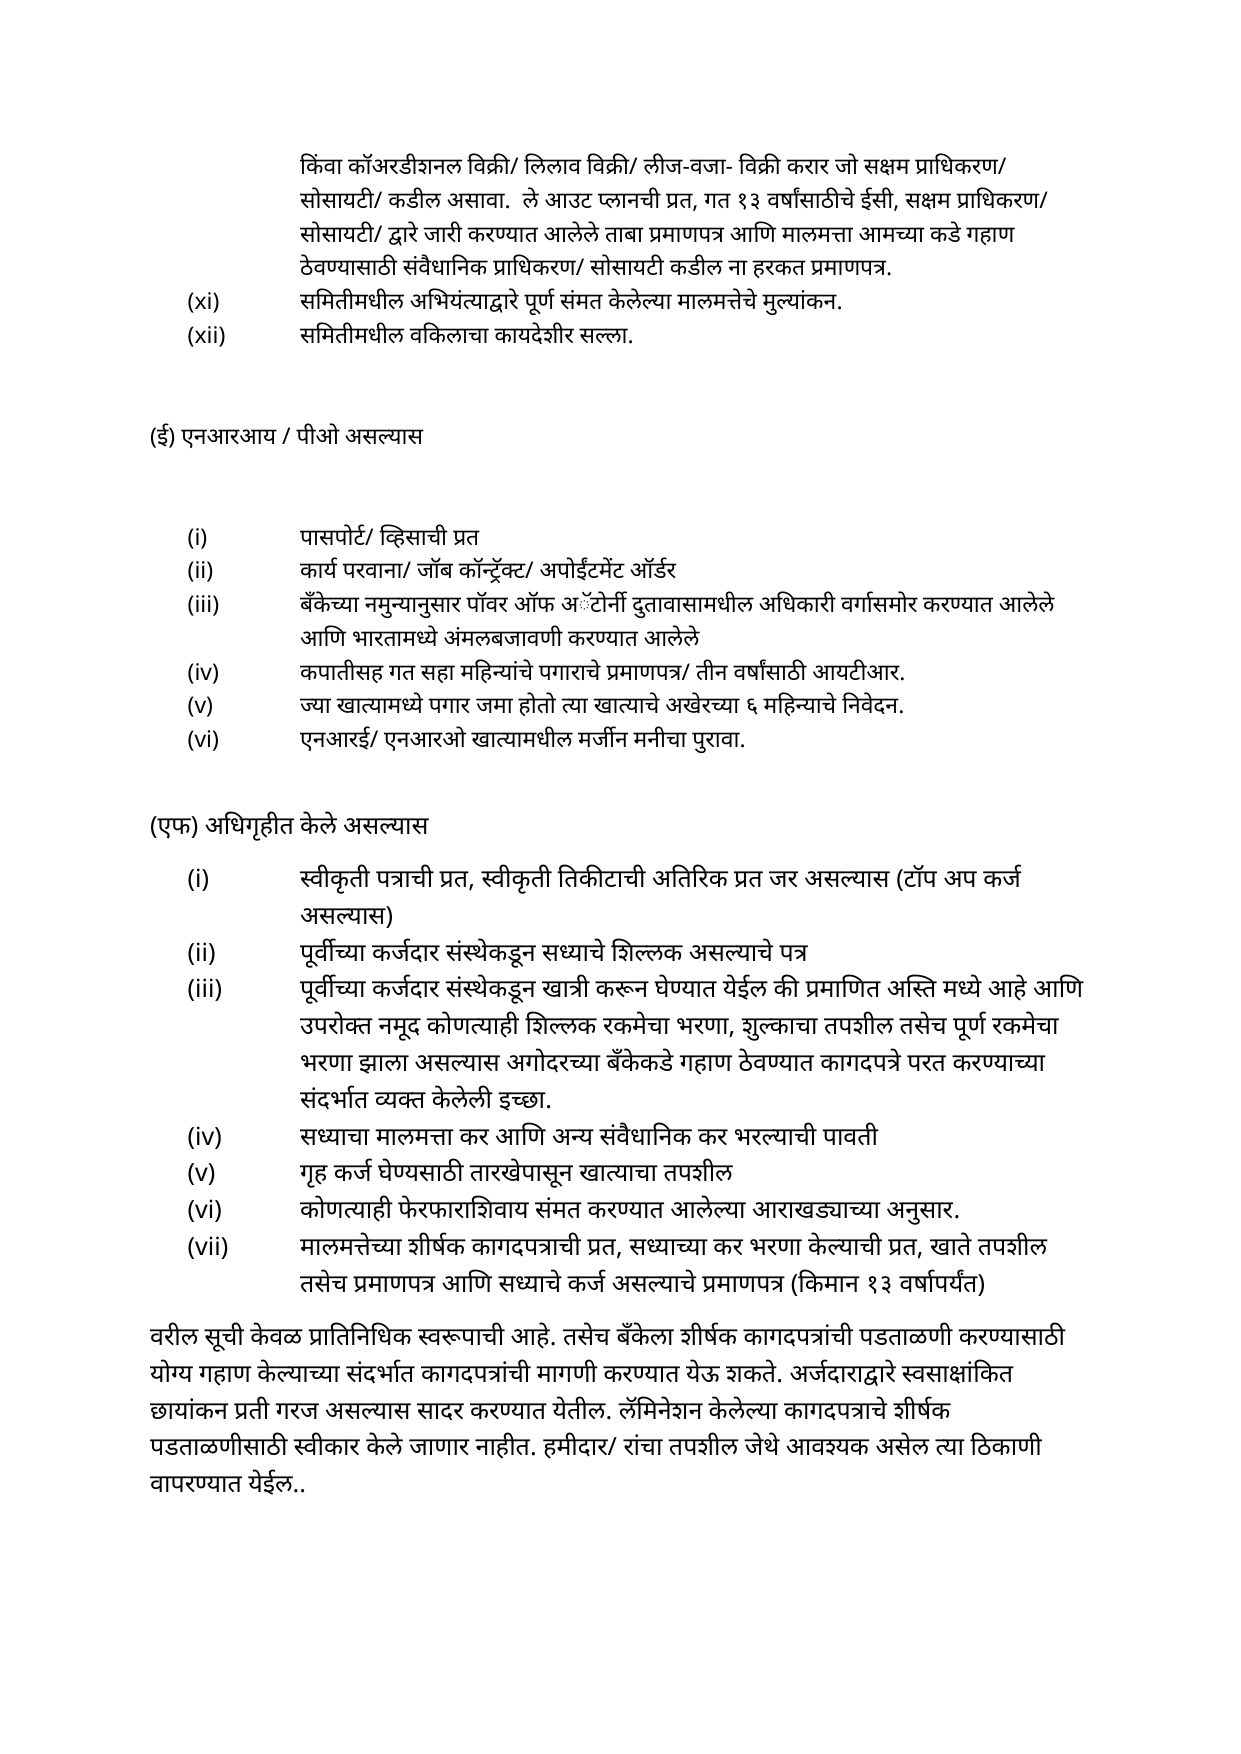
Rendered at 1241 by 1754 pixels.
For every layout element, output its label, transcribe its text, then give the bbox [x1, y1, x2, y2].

text वरील सूची केवळ प्रातिनिधिक स्वरूपाची आहे. तसेच बँकेला शीर्षक कागदपत्रांची पडताळणी करण्यासाठी योग्य गहाण केल्याच्या संदर्भात कागदपत्रांची मागणी करण्यात येऊ शकते. अर्जदाराद्वारे स्वसाक्षांकित छायांकन प्रती गरज असल्यास सादर करण्यात येतील. लॅमिनेशन केलेल्या कागदपत्राचे शीर्षक पडताळणीसाठी स्वीकार केले जाणार नाहीत. हमीदार/ रांचा तपशील जेथे आवश्यक असेल त्या ठिकाणी वापरण्यात येईल.. [150, 1319, 1090, 1500]
text (एफ) अधिगृहीत केले असल्यास [150, 807, 1090, 841]
list स्वीकृती पत्राची प्रत, स्वीकृती तिकीटाची अतिरिक प्रत जर असल्यास (टॉप अप कर्ज असल्यास) [187, 861, 1090, 932]
list गृह कर्ज घेण्यसाठी तारखेपासून खात्याचा तपशील [187, 1155, 1090, 1189]
list सध्याचा मालमत्ता कर आणि अन्य संवैधानिक कर भरल्याची पावती [187, 1118, 1090, 1152]
list समितीमधील अभियंत्याद्वारे पूर्ण संमत केलेल्या मालमत्तेचे मुल्यांकन. [187, 285, 1090, 316]
text (ई) एनआरआय / पीओ असल्यास [150, 419, 1090, 451]
list एनआरई/ एनआरओ खात्यामधील मर्जीन मनीचा पुरावा. [187, 723, 1090, 754]
list पासपोर्ट/ व्हिसाची प्रत [187, 520, 1090, 552]
list पूर्वीच्या कर्जदार संस्थेकडून सध्याचे शिल्लक असल्याचे पत्र [187, 934, 1090, 968]
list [187, 150, 1090, 282]
list बँकेच्या नमुन्यानुसार पॉवर ऑफ अॅटोर्नी दुतावासामधील अधिकारी वर्गासमोर करण्यात आलेले आणि भारतामध्ये अंमलबजावणी करण्यात आलेले [187, 588, 1090, 653]
list ज्या खात्यामध्ये पगार जमा होतो त्या खात्याचे अखेरच्या ६ महिन्याचे निवेदन. [187, 689, 1090, 720]
list कपातीसह गत सहा महिन्यांचे पगाराचे प्रमाणपत्र/ तीन वर्षांसाठी आयटीआर. [187, 655, 1090, 687]
list पूर्वीच्या कर्जदार संस्थेकडून खात्री करून घेण्यात येईल की प्रमाणित अस्ति मध्ये आहे आणि उपरोक्त नमूद कोणत्याही शिल्लक रकमेचा भरणा, शुल्काचा तपशील तसेच पूर्ण रकमेचा भरणा झाला असल्यास अगोदरच्या बँकेकडे गहाण ठेवण्यात कागदपत्रे परत करण्याच्या संदर्भात व्यक्त केलेली इच्छा. [187, 971, 1090, 1116]
list समितीमधील वकिलाचा कायदेशीर सल्ला. [187, 319, 1090, 350]
list कार्य परवाना/ जॉब कॉन्ट्रॅक्ट/ अपोईंटमेंट ऑर्डर [187, 554, 1090, 585]
list मालमत्तेच्या शीर्षक कागदपत्राची प्रत, सध्याच्या कर भरणा केल्याची प्रत, खाते तपशील तसेच प्रमाणपत्र आणि सध्याचे कर्ज असल्याचे प्रमाणपत्र (किमान १३ वर्षापर्यंत) [187, 1228, 1090, 1299]
list कोणत्याही फेरफाराशिवाय संमत करण्यात आलेल्या आराखड्याच्या अनुसार. [187, 1192, 1090, 1226]
